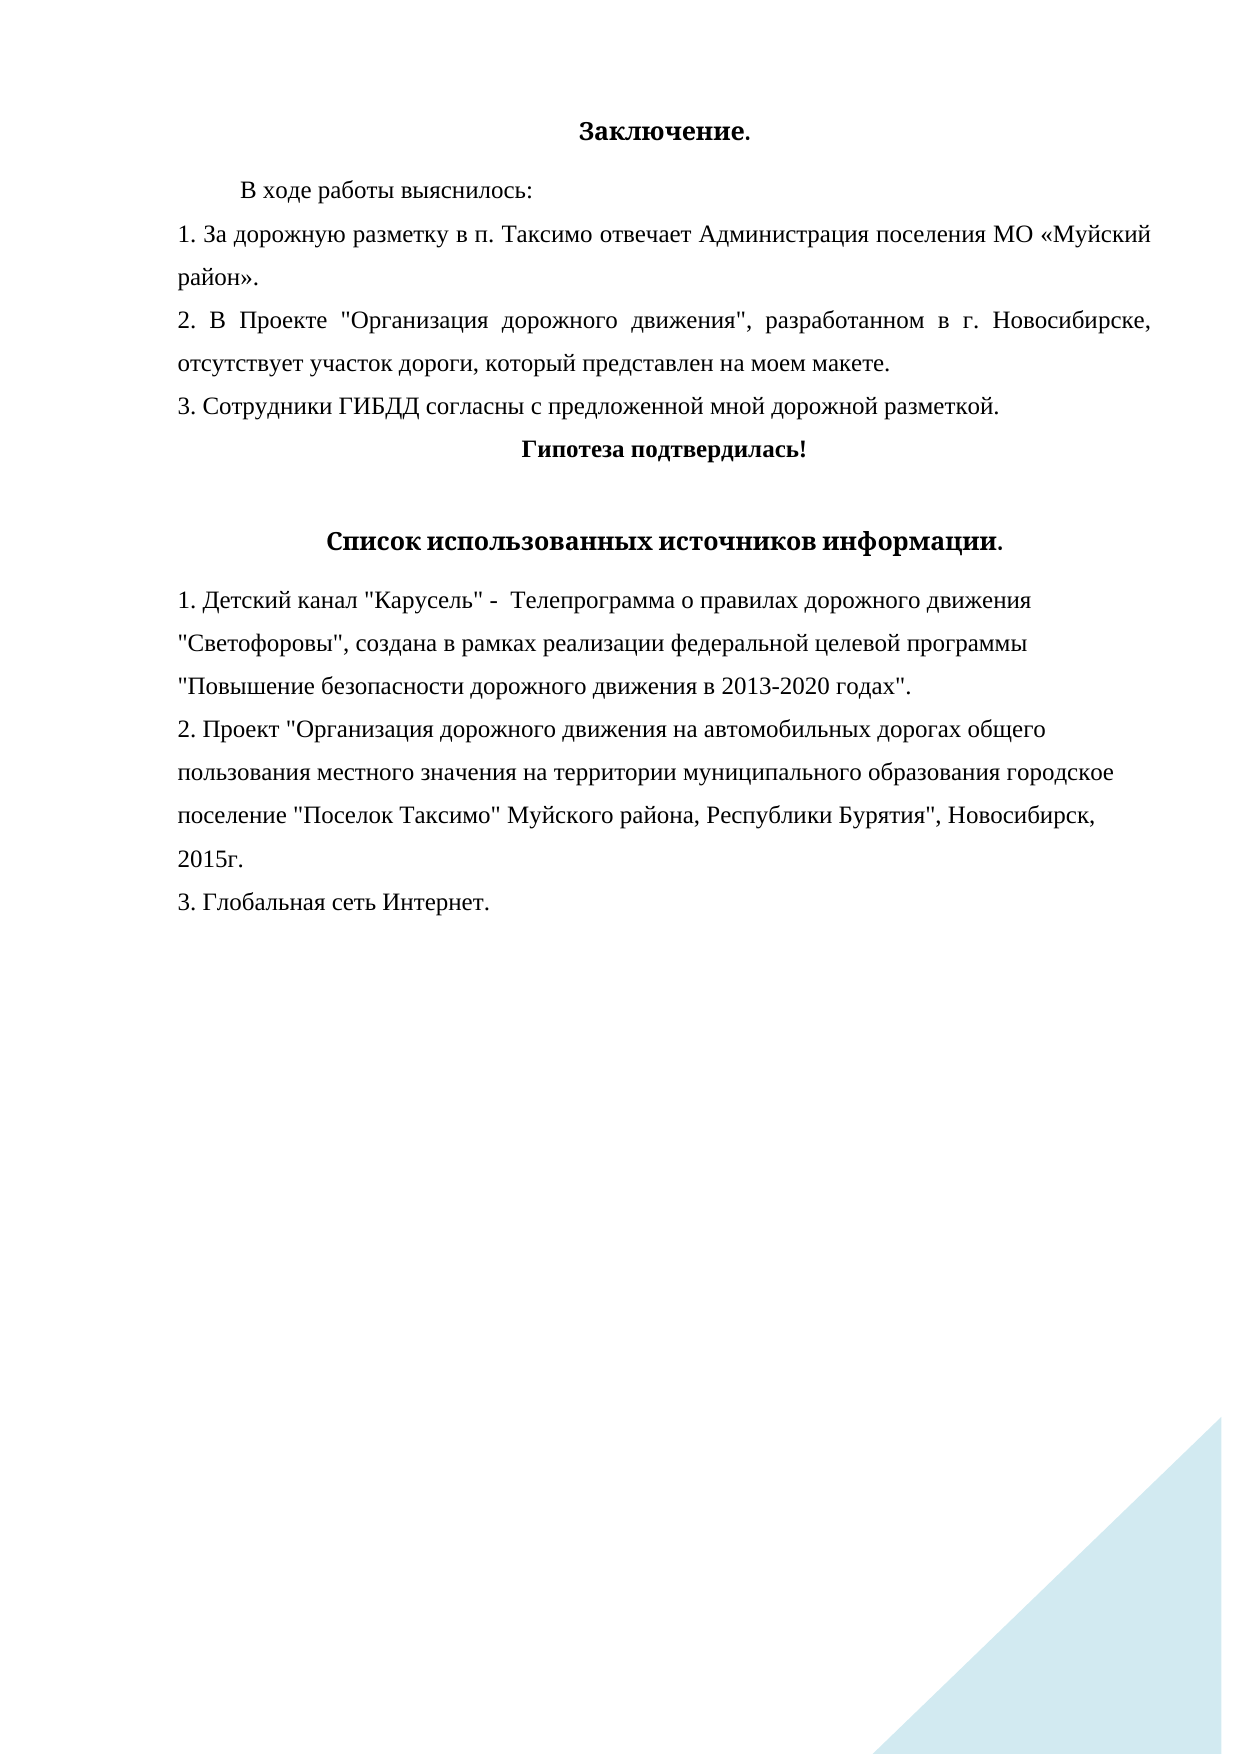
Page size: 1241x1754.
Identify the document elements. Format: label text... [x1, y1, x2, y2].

text 1. Детский канал "Карусель" - Телепрограмма о правилах дорожного движения "Светофоровы", создана в рамках реализации федеральной целевой программы "Повышение безопасности дорожного движения в 2013-2020 годах". [177, 585, 1152, 700]
text Гипотеза подтвердилась! [177, 434, 1152, 463]
text 2. В Проекте "Организация дорожного движения", разработанном в г. Новосибирске, отсутствует участок дороги, который представлен на моем макете. [177, 305, 1152, 377]
subtitle Список использованных источников информации. [177, 527, 1152, 556]
text 2. Проект "Организация дорожного движения на автомобильных дорогах общего пользования местного значения на территории муниципального образования городское поселение "Поселок Таксимо" Муйского района, Республики Бурятия", Новосибирск, 2015г. [177, 714, 1152, 872]
text В ходе работы выяснилось: [177, 176, 1152, 204]
text 3. Глобальная сеть Интернет. [177, 887, 1152, 916]
text 3. Сотрудники ГИБДД согласны с предложенной мной дорожной разметкой. [177, 391, 1152, 420]
text 1. За дорожную разметку в п. Таксимо отвечает Администрация поселения МО «Муйский район». [177, 219, 1152, 291]
subtitle Заключение. [177, 118, 1152, 147]
